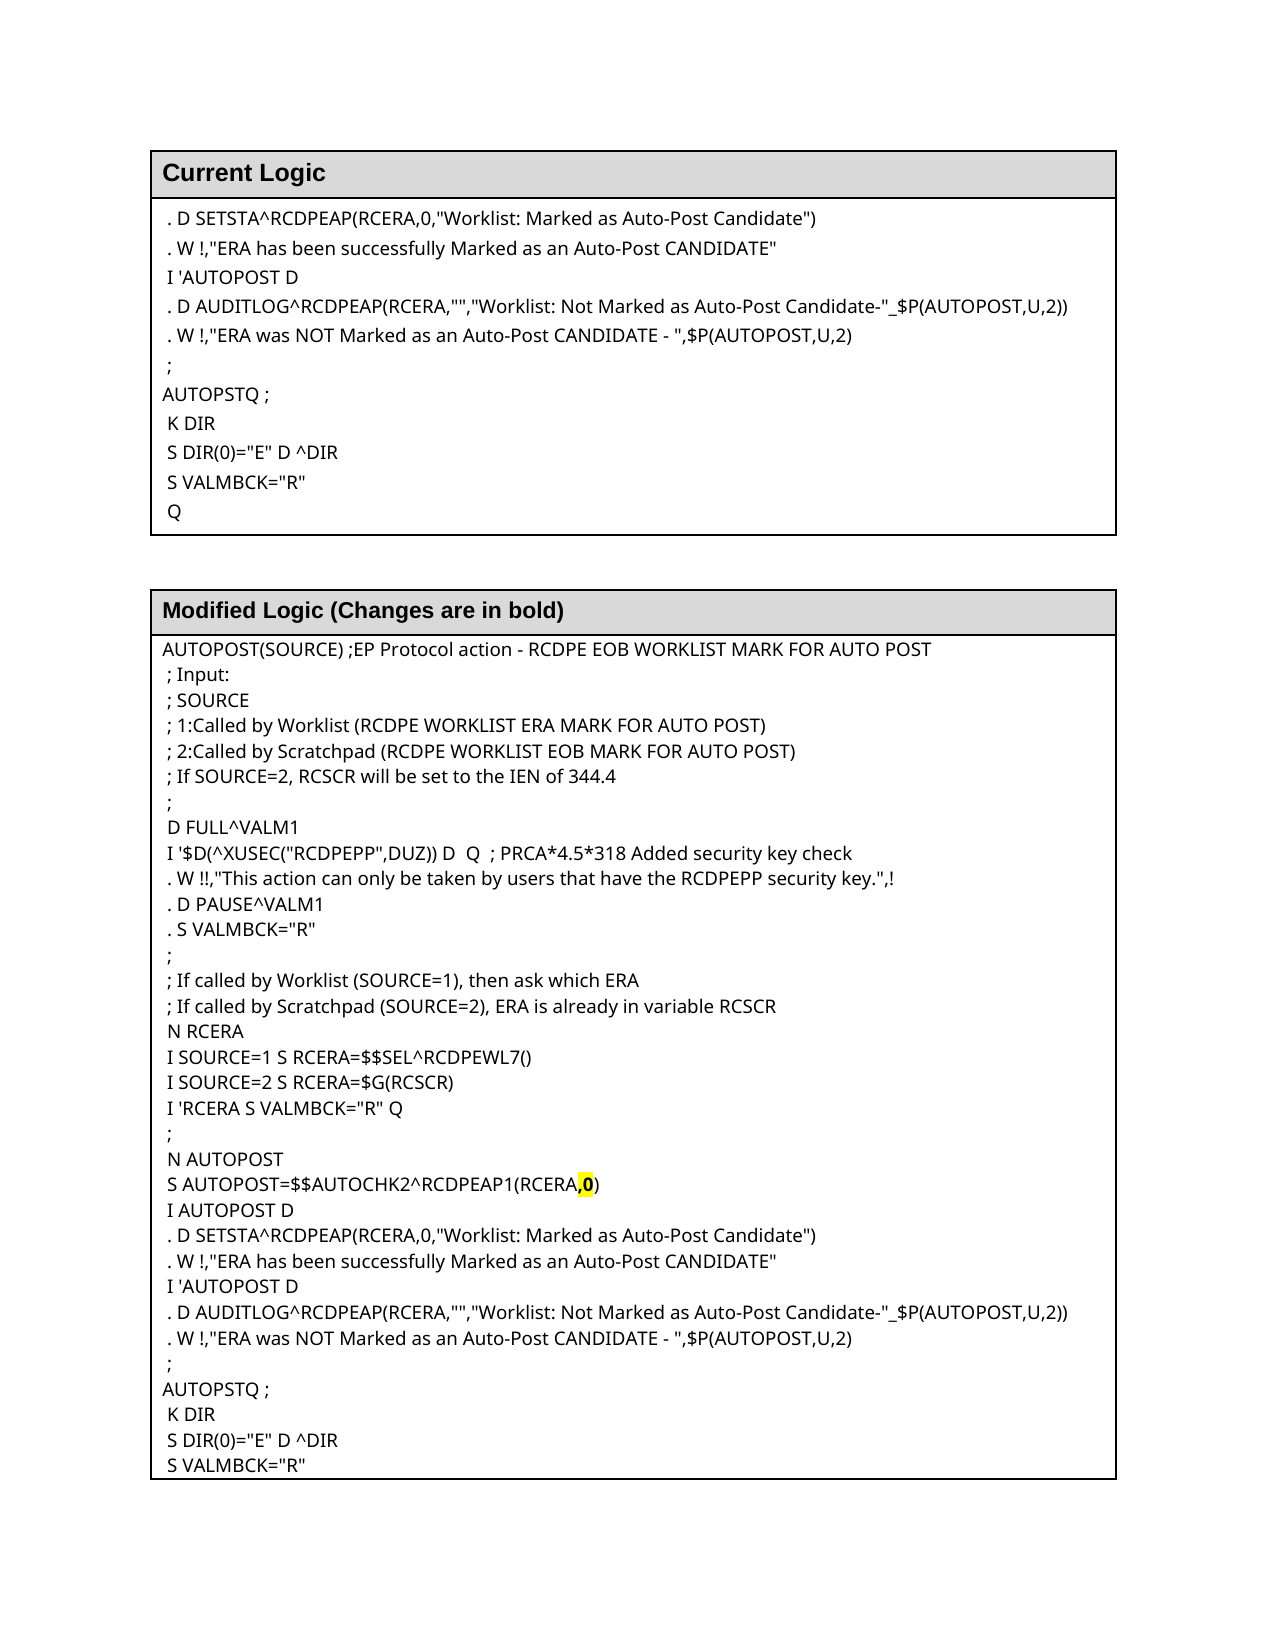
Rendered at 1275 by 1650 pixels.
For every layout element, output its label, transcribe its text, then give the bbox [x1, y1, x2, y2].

table_header Modified Logic (Changes are in bold) [152, 591, 1115, 634]
table_header Current Logic [152, 152, 1115, 197]
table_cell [152, 199, 1115, 534]
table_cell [152, 636, 1115, 1478]
